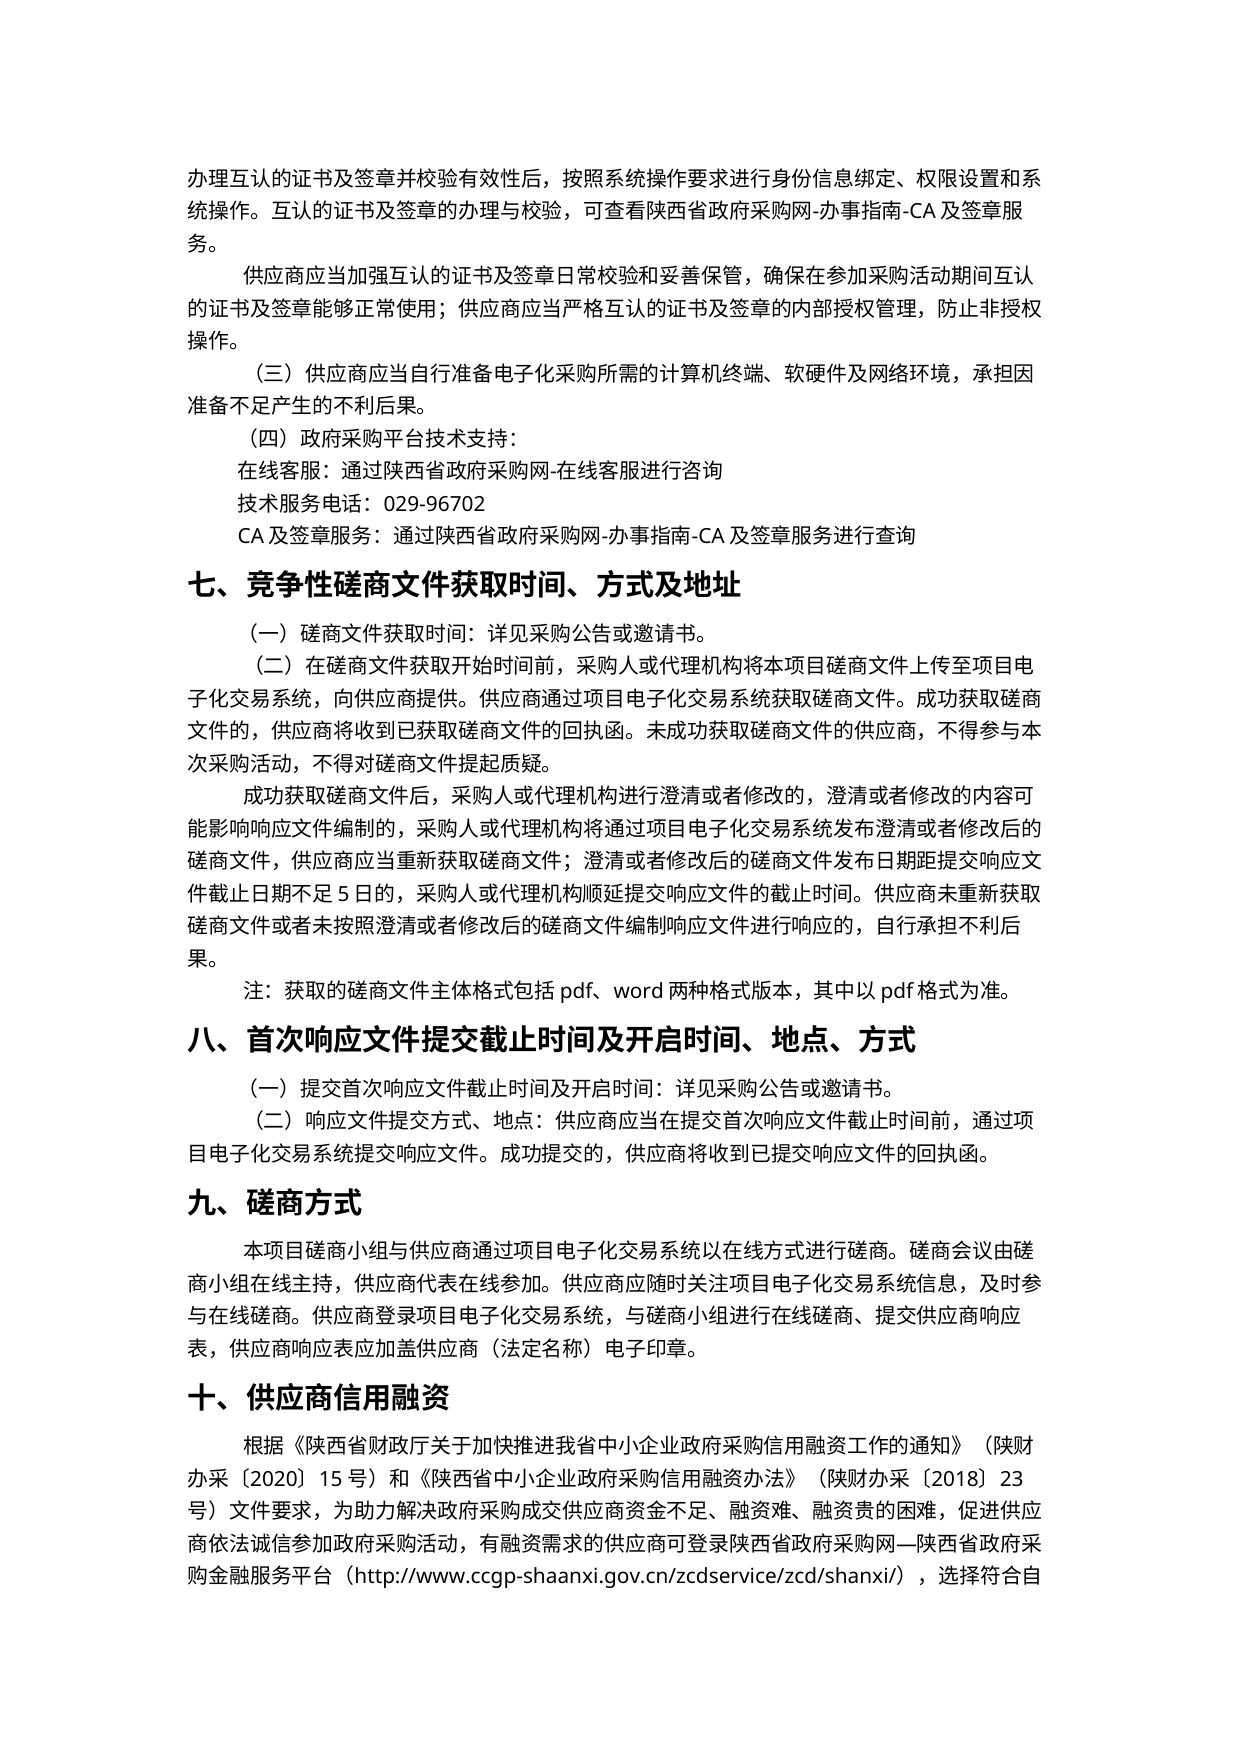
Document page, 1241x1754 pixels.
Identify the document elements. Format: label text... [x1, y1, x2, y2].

text 八、首次响应文件提交截止时间及开启时间、地点、方式 [187, 1007, 1053, 1072]
text 九、磋商方式 [187, 1169, 1053, 1234]
text 七、竞争性磋商文件获取时间、方式及地址 [187, 552, 1053, 617]
text （四）政府采购平台技术支持： [187, 422, 1053, 454]
text 成功获取磋商文件后，采购人或代理机构进行澄清或者修改的，澄清或者修改的内容可能影响响应文件编制的，采购人或代理机构将通过项目电子化交易系统发布澄清或者修改后的磋商文件，供应商应当重新获取磋商文件；澄清或者修改后的磋商文件发布日期距提交响应文件截止日期不足5日的，采购人或代理机构顺延提交响应文件的截止时间。供应商未重新获取磋商文件或者未按照澄清或者修改后的磋商文件编制响应文件进行响应的，自行承担不利后果。 [187, 779, 1053, 974]
text （三）供应商应当自行准备电子化采购所需的计算机终端、软硬件及网络环境，承担因准备不足产生的不利后果。 [187, 357, 1053, 422]
text 技术服务电话：029-96702 [187, 487, 1053, 519]
text CA及签章服务：通过陕西省政府采购网-办事指南-CA及签章服务进行查询 [187, 519, 1053, 552]
text 供应商应当加强互认的证书及签章日常校验和妥善保管，确保在参加采购活动期间互认的证书及签章能够正常使用；供应商应当严格互认的证书及签章的内部授权管理，防止非授权操作。 [187, 259, 1053, 357]
text 注：获取的磋商文件主体格式包括pdf、word两种格式版本，其中以pdf格式为准。 [187, 974, 1053, 1007]
text 十、供应商信用融资 [187, 1364, 1053, 1429]
text 本项目磋商小组与供应商通过项目电子化交易系统以在线方式进行磋商。磋商会议由磋商小组在线主持，供应商代表在线参加。供应商应随时关注项目电子化交易系统信息，及时参与在线磋商。供应商登录项目电子化交易系统，与磋商小组进行在线磋商、提交供应商响应表，供应商响应表应加盖供应商（法定名称）电子印章。 [187, 1234, 1053, 1364]
text （一）磋商文件获取时间：详见采购公告或邀请书。 [187, 617, 1053, 649]
text 在线客服：通过陕西省政府采购网-在线客服进行咨询 [187, 454, 1053, 487]
text （二）响应文件提交方式、地点：供应商应当在提交首次响应文件截止时间前，通过项目电子化交易系统提交响应文件。成功提交的，供应商将收到已提交响应文件的回执函。 [187, 1104, 1053, 1169]
text （二）在磋商文件获取开始时间前，采购人或代理机构将本项目磋商文件上传至项目电子化交易系统，向供应商提供。供应商通过项目电子化交易系统获取磋商文件。成功获取磋商文件的，供应商将收到已获取磋商文件的回执函。未成功获取磋商文件的供应商，不得参与本次采购活动，不得对磋商文件提起质疑。 [187, 649, 1053, 779]
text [187, 162, 1053, 259]
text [187, 1429, 1053, 1592]
text （一）提交首次响应文件截止时间及开启时间：详见采购公告或邀请书。 [187, 1072, 1053, 1104]
